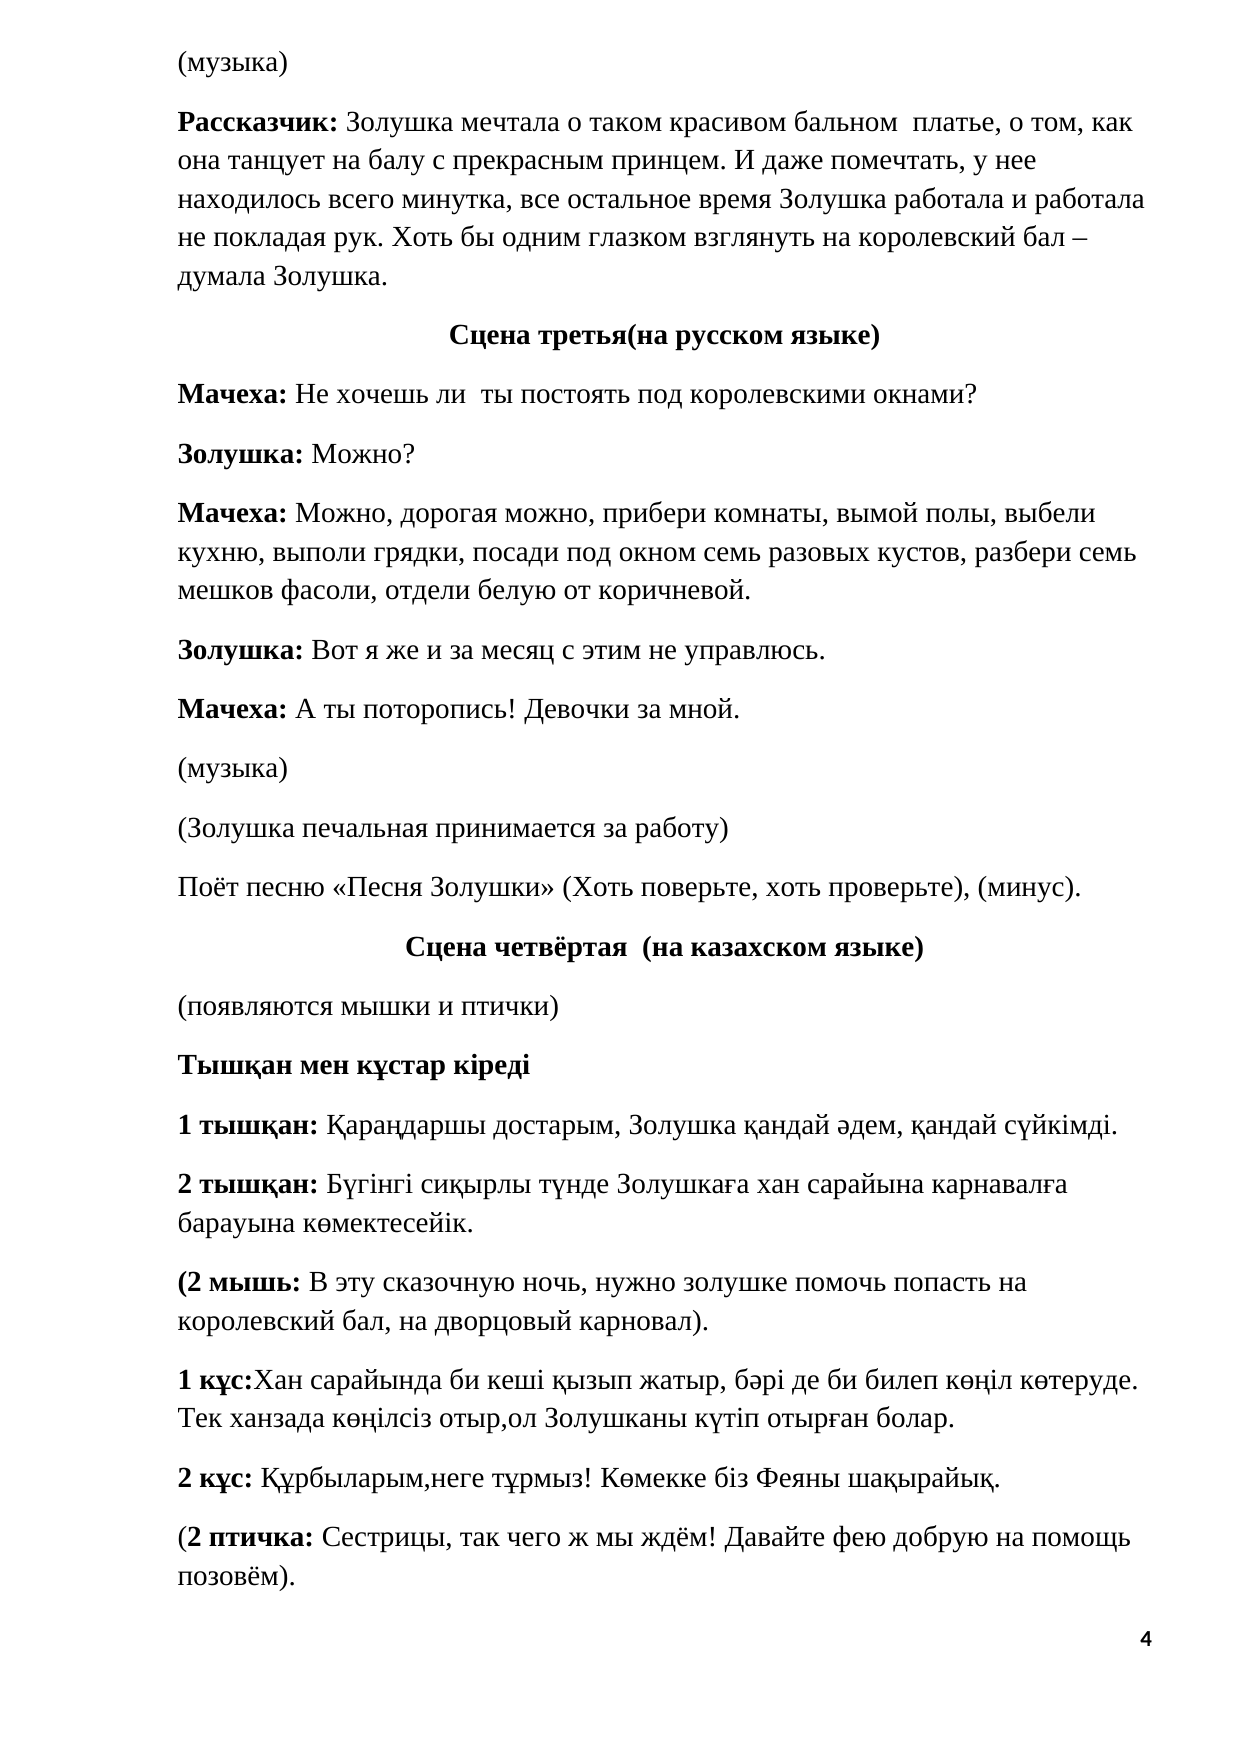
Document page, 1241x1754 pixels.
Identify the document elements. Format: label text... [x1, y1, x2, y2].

text Тышқан мен кұстар кіреді [177, 1047, 1152, 1081]
text Мачеха: Не хочешь ли ты постоять под королевскими окнами? [177, 377, 1152, 410]
text Сцена четвёртая (на казахском языке) [177, 929, 1152, 962]
text 1 тышқан: Қараңдаршы достарым, Золушка қандай әдем, қандай сүйкімді. [177, 1107, 1152, 1140]
text Мачеха: Можно, дорогая можно, прибери комнаты, вымой полы, выбели кухню, выполи грядки, посади под окном семь разовых кустов, разбери семь мешков фасоли, отдели белую от коричневой. [177, 495, 1152, 606]
text 1 кұс:Хан сарайында би кеші қызып жатыр, бәрі де би билеп көңіл көтеруде. Тек ханзада көңілсіз отыр,ол Золушканы күтіп отырған болар. [177, 1362, 1152, 1434]
text (Золушка печальная принимается за работу) [177, 810, 1152, 843]
text (2 птичка: Сестрицы, так чего ж мы ждём! Давайте фею добрую на помощь позовём). [177, 1519, 1152, 1591]
text Поёт песню «Песня Золушки» (Хоть поверьте, хоть проверьте), (минус). [177, 869, 1152, 903]
text 2 кұс: Құрбыларым,неге тұрмыз! Көмекке біз Феяны шақырайық. [177, 1460, 1152, 1493]
text Золушка: Вот я же и за месяц с этим не управлюсь. [177, 632, 1152, 665]
text Мачеха: А ты поторопись! Девочки за мной. [177, 691, 1152, 725]
text Золушка: Можно? [177, 436, 1152, 469]
text Рассказчик: Золушка мечтала о таком красивом бальном платье, о том, как она танцует на балу с прекрасным принцем. И даже помечтать, у нее находилось всего минутка, все остальное время Золушка работала и работала не покладая рук. Хоть бы одним глазком взглянуть на королевский бал – думала Золушка. [177, 104, 1152, 291]
text 2 тышқан: Бүгінгі сиқырлы түнде Золушкаға хан сарайына карнавалға барауына көмектесейік. [177, 1166, 1152, 1238]
text (появляются мышки и птички) [177, 988, 1152, 1022]
text (музыка) [177, 44, 1152, 78]
text Сцена третья(на русском языке) [177, 317, 1152, 351]
text (музыка) [177, 751, 1152, 784]
text (2 мышь: В эту сказочную ночь, нужно золушке помочь попасть на королевский бал, на дворцовый карновал). [177, 1264, 1152, 1336]
